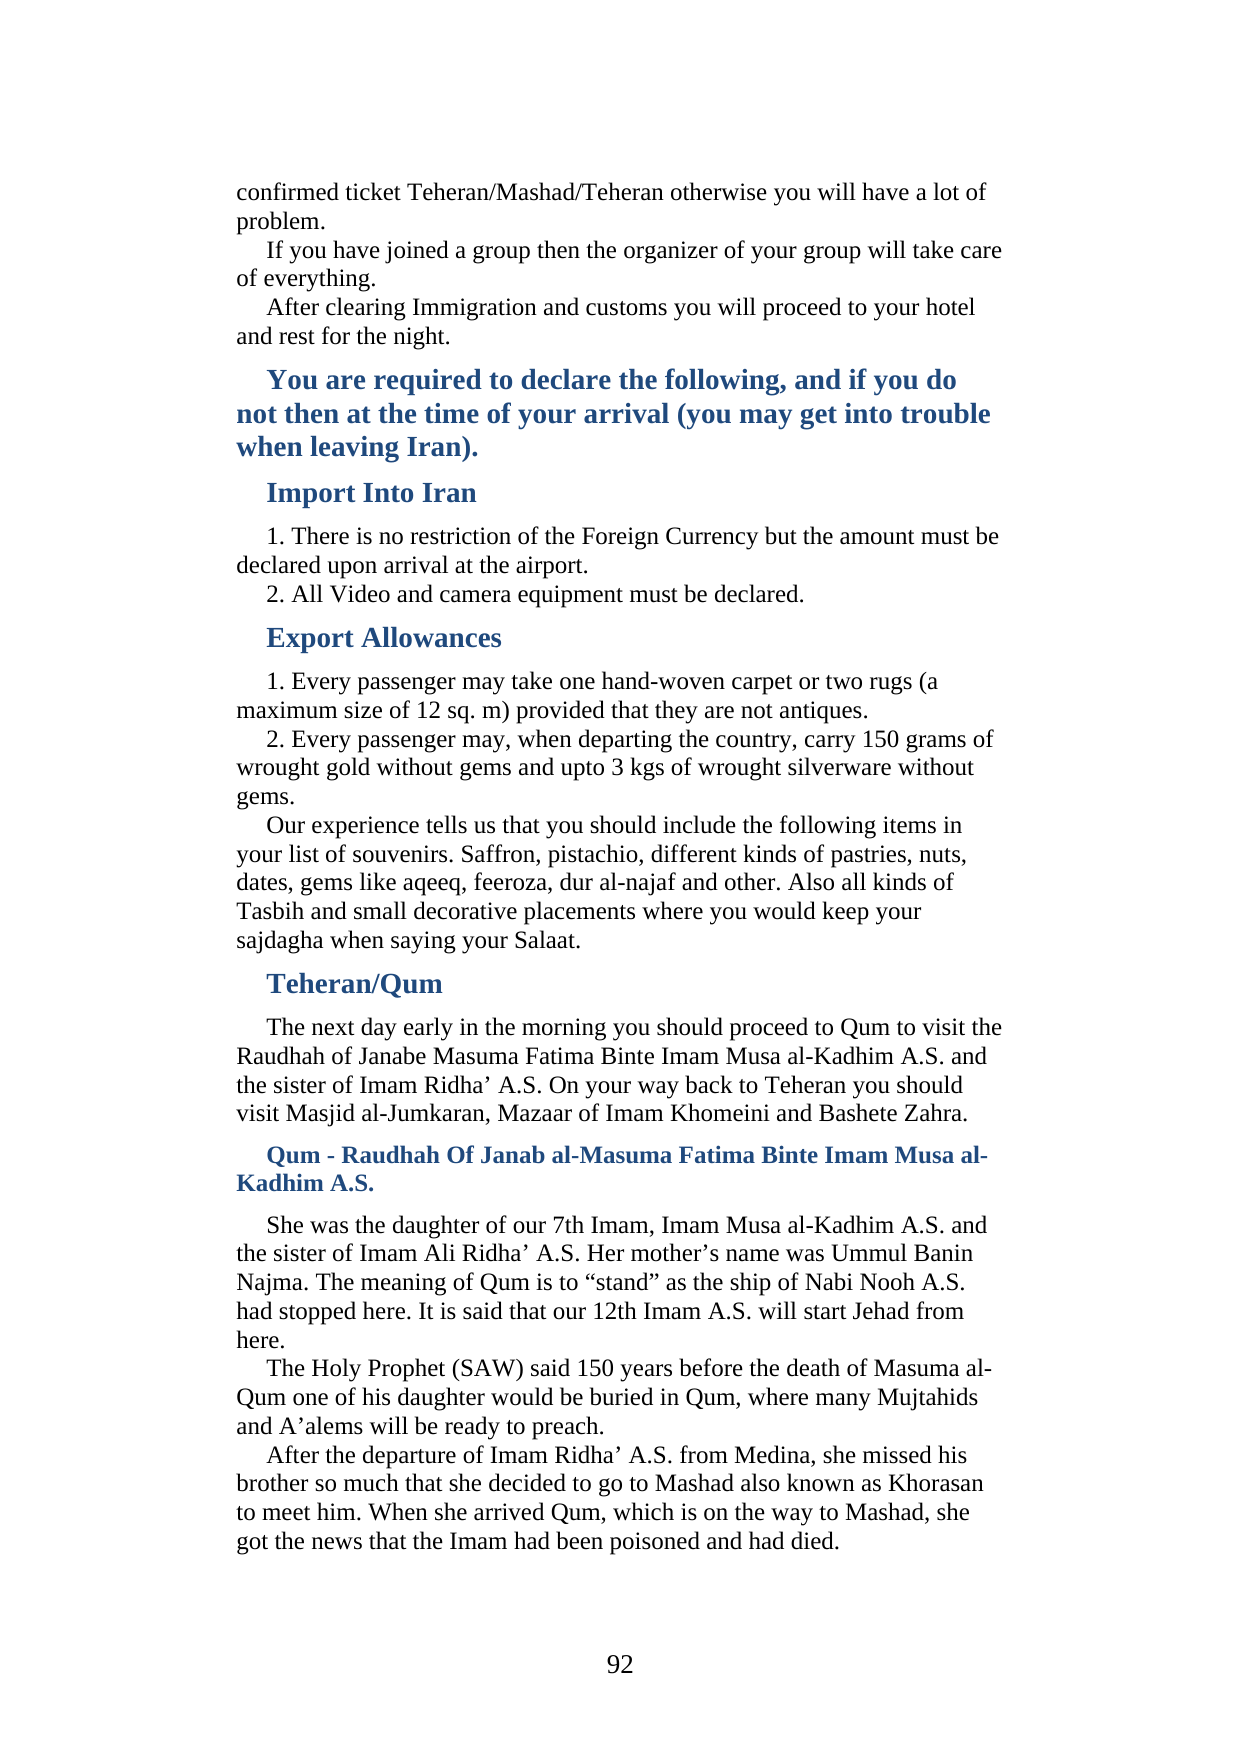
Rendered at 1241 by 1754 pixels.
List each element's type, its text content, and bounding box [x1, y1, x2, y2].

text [236, 177, 1004, 235]
text She was the daughter of our 7th Imam, Imam Musa al-Kadhim A.S. and the sister of Imam Ali Ridha’ A.S. Her mother’s name was Ummul Banin Najma. The meaning of Qum is to “stand” as the ship of Nabi Nooh A.S. had stopped here. It is said that our 12th Imam A.S. will start Jehad from here. [236, 1210, 1004, 1353]
text 2. All Video and camera equipment must be declared. [236, 579, 1004, 608]
subtitle Import Into Iran [236, 475, 1004, 509]
text After the departure of Imam Ridha’ A.S. from Medina, she missed his brother so much that she decided to go to Mashad also known as Khorasan to meet him. When she arrived Qum, which is on the way to Mashad, she got the news that the Imam had been poisoned and had died. [236, 1440, 1004, 1555]
text The Holy Prophet (SAW) said 150 years before the death of Masuma al-Qum one of his daughter would be buried in Qum, where many Mujtahids and A’alems will be ready to preach. [236, 1353, 1004, 1440]
text 1. There is no restriction of the Foreign Currency but the amount must be declared upon arrival at the airport. [236, 521, 1004, 579]
subtitle Qum - Raudhah Of Janab al-Masuma Fatima Binte Imam Musa al-Kadhim A.S. [236, 1140, 1004, 1197]
text 1. Every passenger may take one hand-woven carpet or two rugs (a maximum size of 12 sq. m) provided that they are not antiques. [236, 666, 1004, 724]
text Our experience tells us that you should include the following items in your list of souvenirs. Saffron, pistachio, different kinds of pastries, nuts, dates, gems like aqeeq, feeroza, dur al-najaf and other. Also all kinds of Tasbih and small decorative placements where you would keep your sajdagha when saying your Salaat. [236, 810, 1004, 954]
subtitle You are required to declare the following, and if you do not then at the time of your arrival (you may get into trouble when leaving Iran). [236, 362, 1004, 463]
text The next day early in the morning you should proceed to Qum to visit the Raudhah of Janabe Masuma Fatima Binte Imam Musa al-Kadhim A.S. and the sister of Imam Ridha’ A.S. On your way back to Teheran you should visit Masjid al-Jumkaran, Mazaar of Imam Khomeini and Bashete Zahra. [236, 1012, 1004, 1127]
text If you have joined a group then the organizer of your group will take care of everything. [236, 235, 1004, 292]
text 2. Every passenger may, when departing the country, carry 150 grams of wrought gold without gems and upto 3 kgs of wrought silverware without gems. [236, 724, 1004, 810]
subtitle Export Allowances [236, 620, 1004, 654]
text After clearing Immigration and customs you will proceed to your hotel and rest for the night. [236, 292, 1004, 350]
subtitle Teheran/Qum [236, 966, 1004, 1000]
